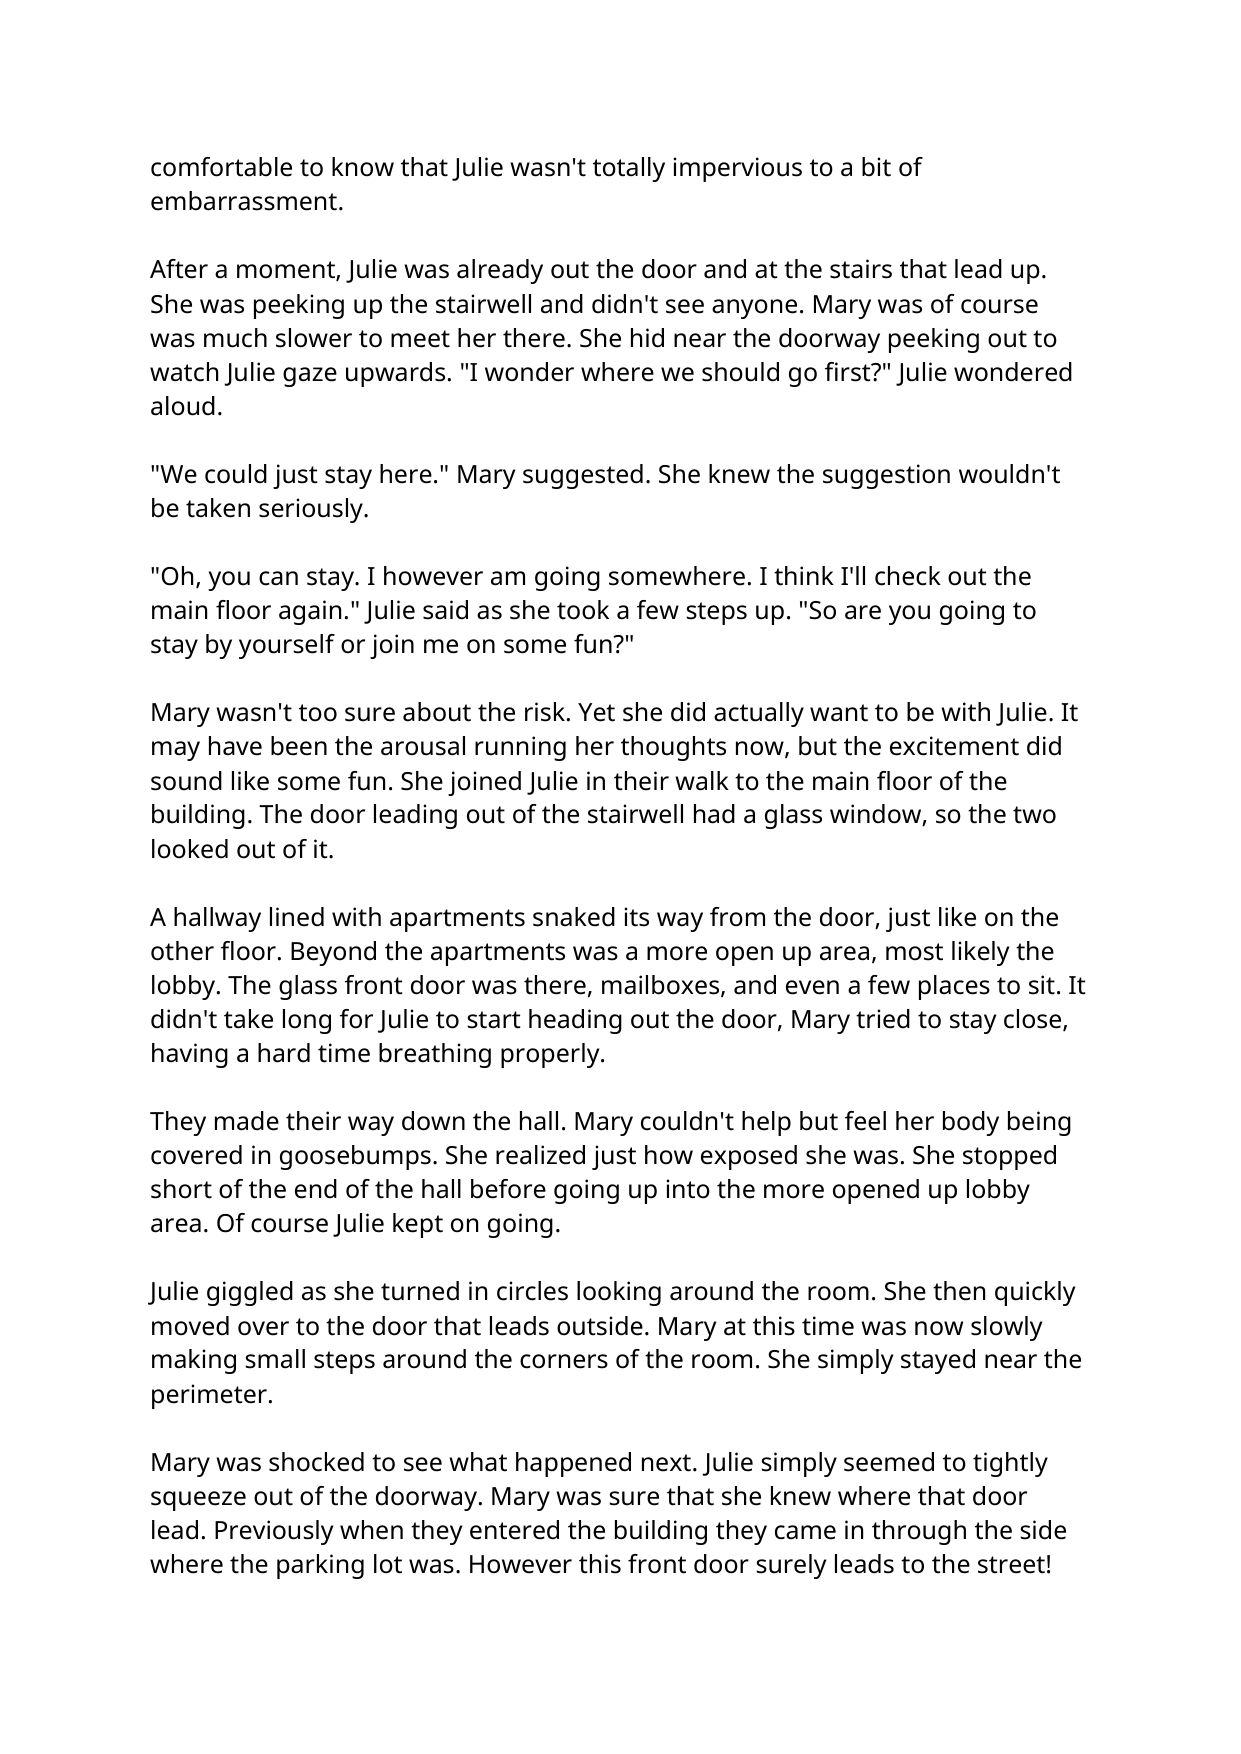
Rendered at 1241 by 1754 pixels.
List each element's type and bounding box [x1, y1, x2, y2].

text [150, 150, 1090, 1581]
